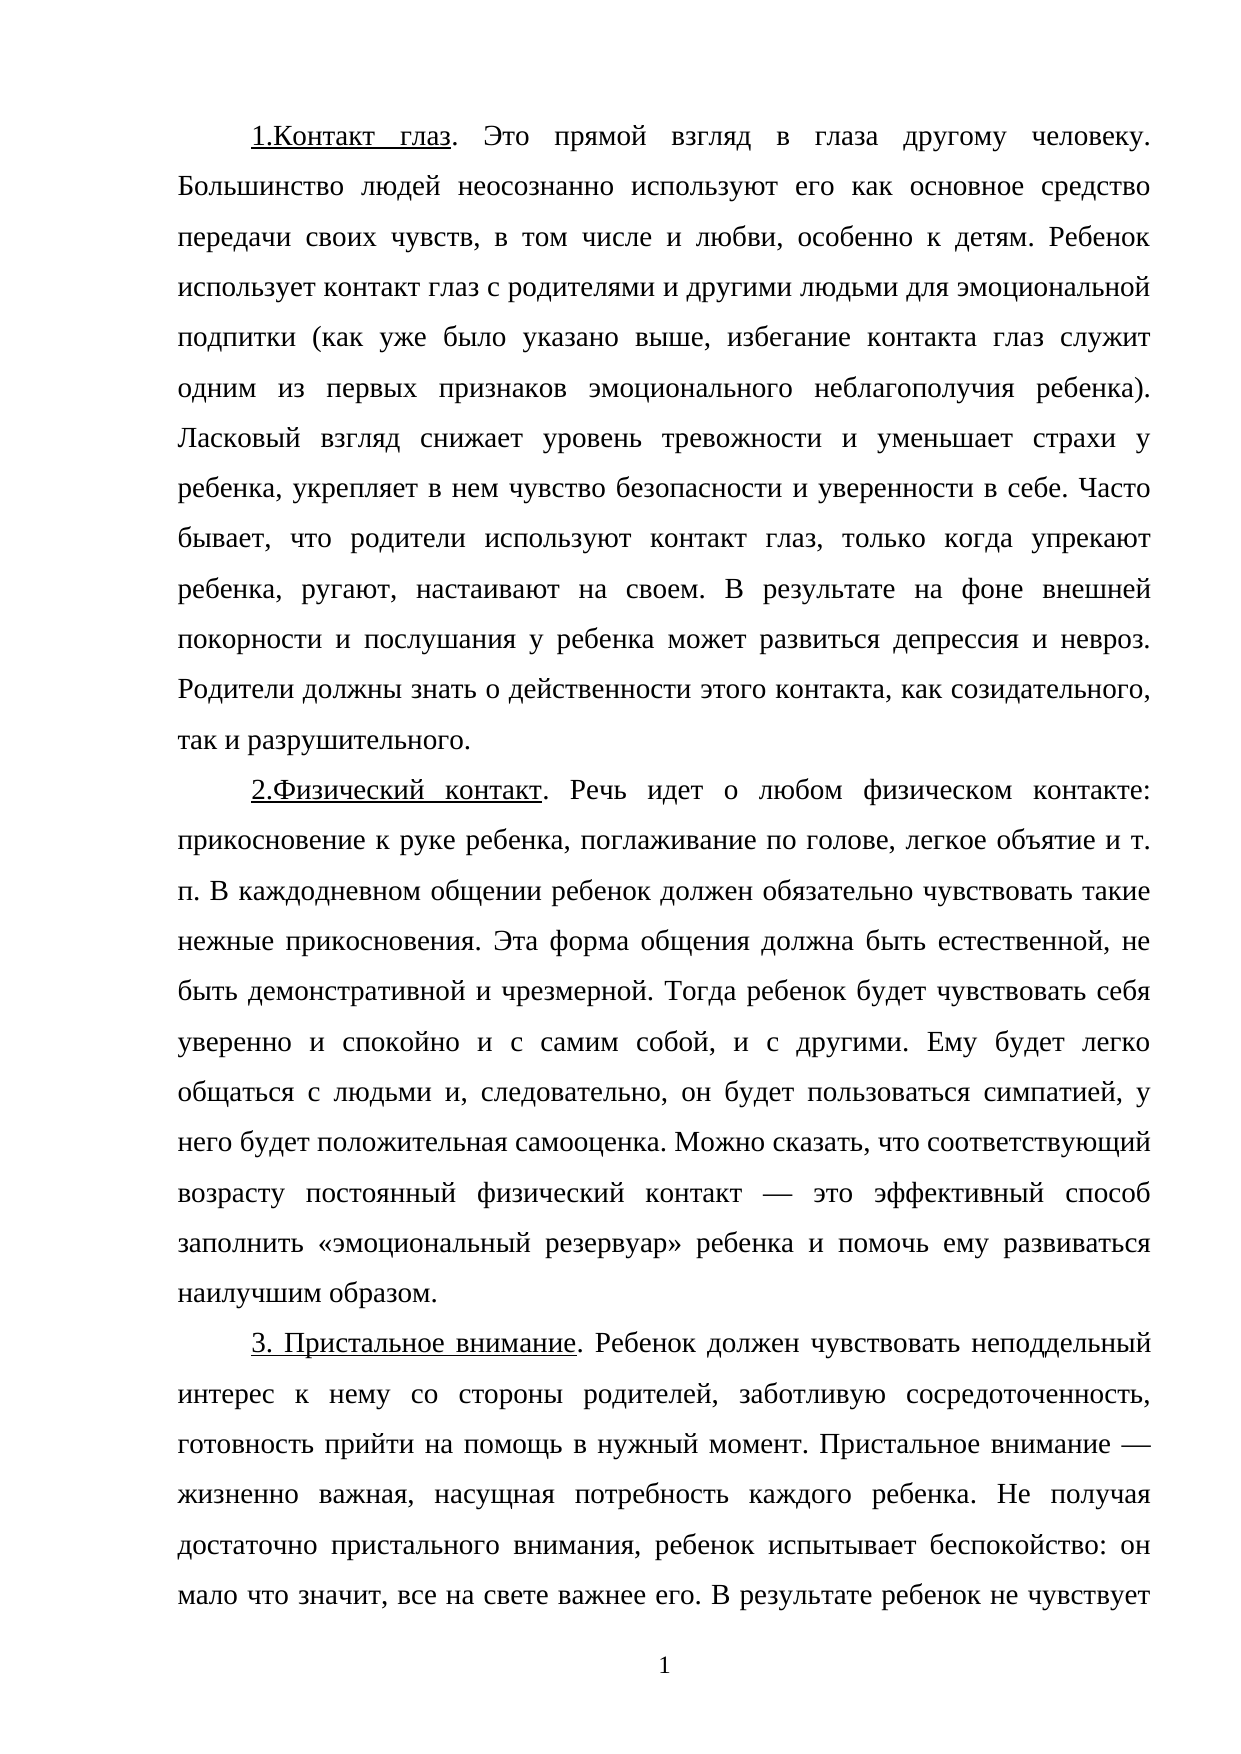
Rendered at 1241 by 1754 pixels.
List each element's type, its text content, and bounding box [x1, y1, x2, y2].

text 1.Контакт глаз. Это прямой взгляд в глаза другому человеку. Большинство людей неосознанно используют его как основное средство передачи своих чувств, в том числе и любви, особенно к детям. Ребенок использует контакт глаз с родителями и другими людьми для эмоциональной подпитки (как уже было указано выше, избегание контакта глаз служит одним из первых признаков эмоционального неблагополучия ребенка). Ласковый взгляд снижает уровень тревожности и уменьшает страхи у ребенка, укрепляет в нем чувство безопасности и уверенности в себе. Часто бывает, что родители используют контакт глаз, только когда упрекают ребенка, ругают, настаивают на своем. В результате на фоне внешней покорности и послушания у ребенка может развиться депрессия и невроз. Родители должны знать о действенности этого контакта, как созидательного, так и разрушительного. [177, 118, 1152, 755]
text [177, 1326, 1152, 1611]
text 2.Физический контакт. Речь идет о любом физическом контакте: прикосновение к руке ребенка, поглаживание по голове, легкое объятие и т. п. В каждодневном общении ребенок должен обязательно чувствовать такие нежные прикосновения. Эта форма общения должна быть естественной, не быть демонстративной и чрезмерной. Тогда ребенок будет чувствовать себя уверенно и спокойно и с самим собой, и с другими. Ему будет легко общаться с людьми и, следовательно, он будет пользоваться симпатией, у него будет положительная самооценка. Можно сказать, что соответствующий возрасту постоянный физический контакт — это эффективный способ заполнить «эмоциональный резервуар» ребенка и помочь ему развиваться наилучшим образом. [177, 772, 1152, 1309]
